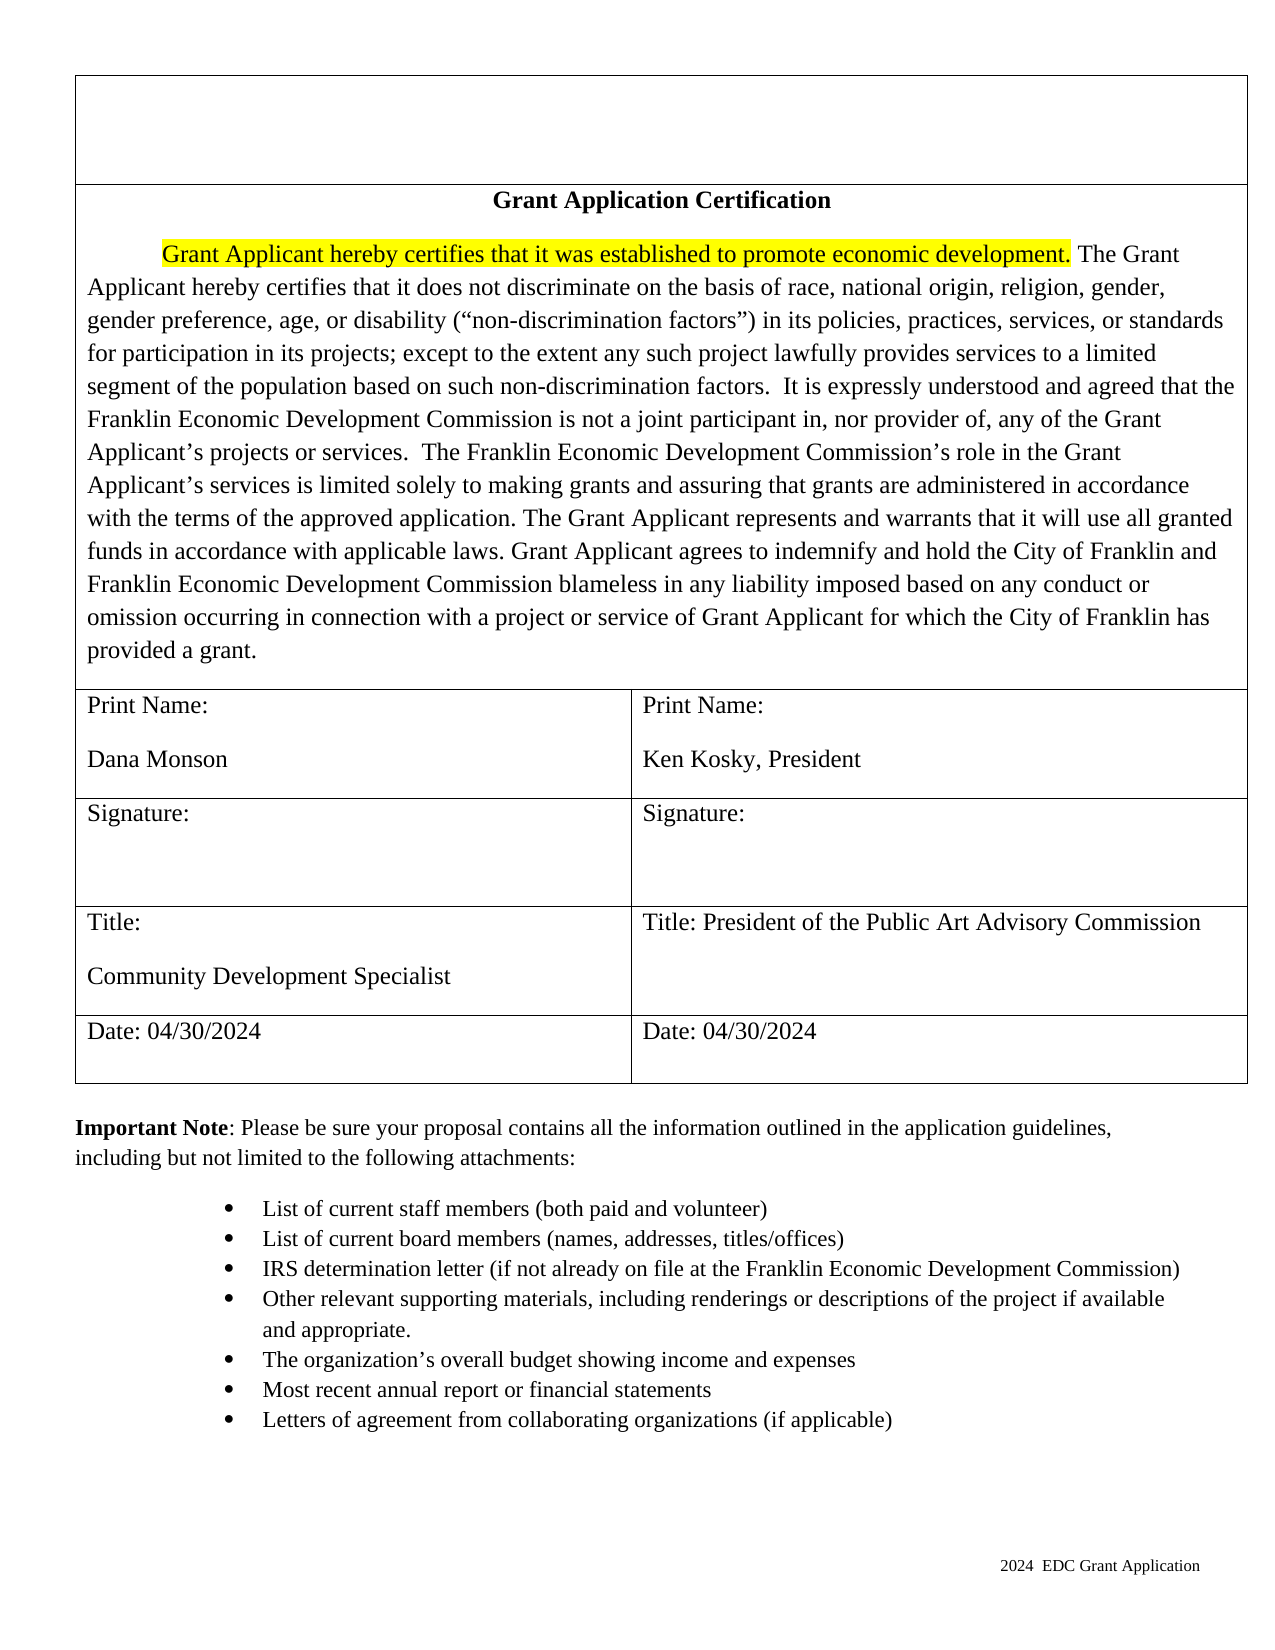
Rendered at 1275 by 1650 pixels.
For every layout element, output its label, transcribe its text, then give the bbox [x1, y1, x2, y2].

list List of current board members (names, addresses, titles/offices) [225, 1225, 1200, 1251]
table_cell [76, 76, 1247, 184]
table_cell Signature: [76, 799, 631, 906]
table_cell Title: Community Development Specialist [76, 907, 631, 1015]
list IRS determination letter (if not already on file at the Franklin Economic Development Commission) [225, 1255, 1200, 1282]
table_cell Title: President of the Public Art Advisory Commission [632, 907, 1247, 1015]
table_cell Signature: [632, 799, 1247, 906]
list List of current staff members (both paid and volunteer) [225, 1195, 1200, 1221]
table_cell Grant Application Certification Grant Applicant hereby certifies that it was established to promote economic development. The Grant Applicant hereby certifies that it does not discriminate on the basis of race, national origin, religion, gender, gender preference, age, or disability (“non-discrimination factors”) in its policies, practices, services, or standards for participation in its projects; except to the extent any such project lawfully provides services to a limited segment of the population based on such non-discrimination factors. It is expressly understood and agreed that the Franklin Economic Development Commission is not a joint participant in, nor provider of, any of the Grant Applicant’s projects or services. The Franklin Economic Development Commission’s role in the Grant Applicant’s services is limited solely to making grants and assuring that grants are administered in accordance with the terms of the approved application. The Grant Applicant represents and warrants that it will use all granted funds in accordance with applicable laws. Grant Applicant agrees to indemnify and hold the City of Franklin and Franklin Economic Development Commission blameless in any liability imposed based on any conduct or omission occurring in connection with a project or service of Grant Applicant for which the City of Franklin has provided a grant. [76, 185, 1247, 689]
table_cell Date: 04/30/2024 [76, 1016, 631, 1082]
list Letters of agreement from collaborating organizations (if applicable) [225, 1406, 1200, 1433]
text Important Note: Please be sure your proposal contains all the information outlined in the application guidelines, including but not limited to the following attachments: [75, 1114, 1200, 1170]
table_cell Print Name: Ken Kosky, President [632, 690, 1247, 797]
table_cell Date: 04/30/2024 [632, 1016, 1247, 1082]
list Most recent annual report or financial statements [225, 1376, 1200, 1402]
list Other relevant supporting materials, including renderings or descriptions of the project if available and appropriate. [225, 1286, 1200, 1342]
table_cell Print Name: Dana Monson [76, 690, 631, 797]
list The organization’s overall budget showing income and expenses [225, 1346, 1200, 1372]
